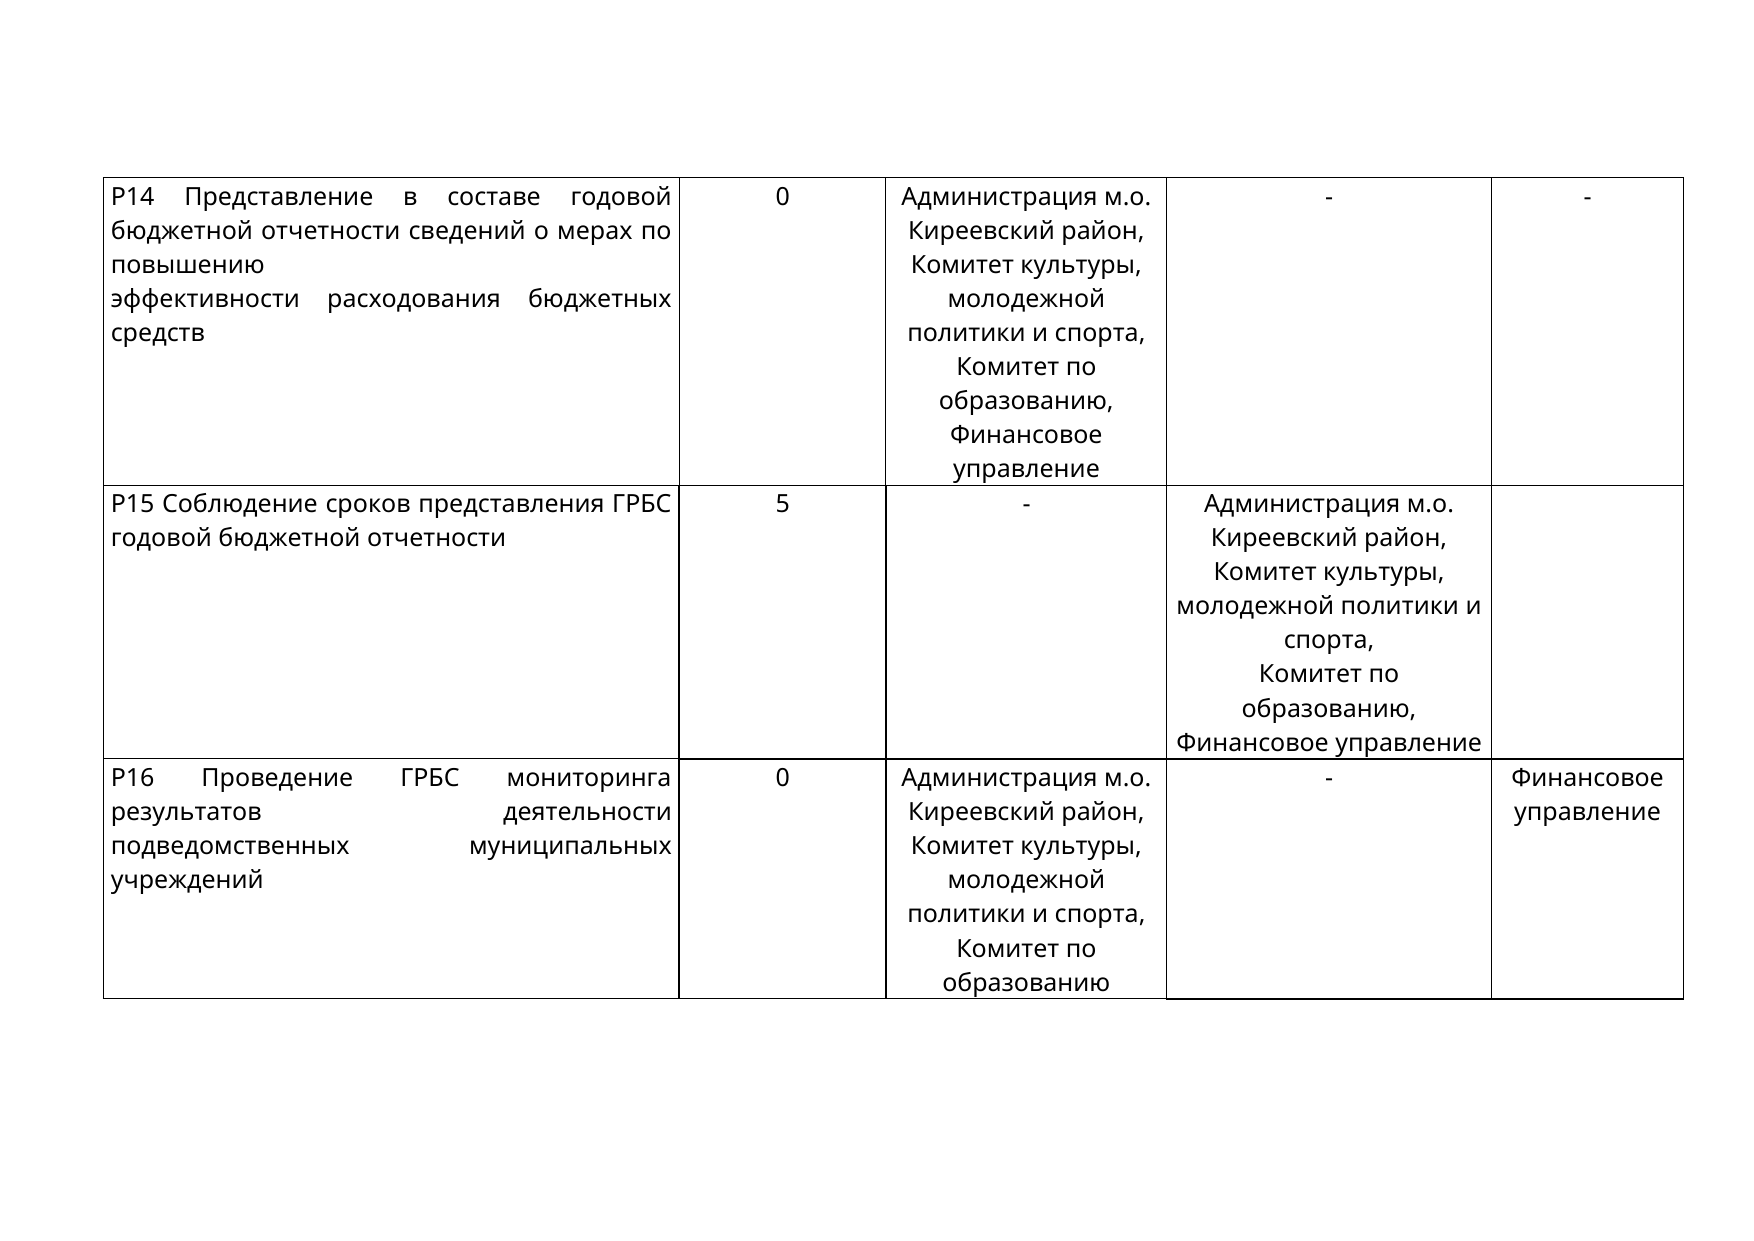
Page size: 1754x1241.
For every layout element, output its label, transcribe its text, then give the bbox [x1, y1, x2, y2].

table_cell Финансовое управление [1492, 760, 1683, 998]
table_cell 0 [680, 178, 885, 485]
table_cell - [1492, 178, 1683, 485]
table_cell Администрация м.о. Киреевский район, Комитет культуры, молодежной политики и спорта, Комитет по образованию, Финансовое управление [1167, 486, 1491, 758]
table_cell Р15 Соблюдение сроков представления ГРБС годовой бюджетной отчетности [104, 486, 678, 758]
table_cell 5 [680, 486, 885, 758]
table_cell - [887, 486, 1166, 758]
table_cell - [1167, 178, 1491, 485]
table_cell [1492, 486, 1683, 758]
table_cell - [1167, 760, 1491, 998]
table_cell 0 [680, 760, 885, 998]
table_cell Р16 Проведение ГРБС мониторинга результатов деятельности подведомственных муниципальных учреждений [104, 759, 678, 998]
table_cell Р14 Представление в составе годовой бюджетной отчетности сведений о мерах по повышению эффективности расходования бюджетных средств [104, 178, 679, 485]
table_cell Администрация м.о. Киреевский район, Комитет культуры, молодежной политики и спорта, Комитет по образованию [887, 760, 1166, 998]
table_cell Администрация м.о. Киреевский район, Комитет культуры, молодежной политики и спорта, Комитет по образованию, Финансовое управление [886, 178, 1166, 485]
